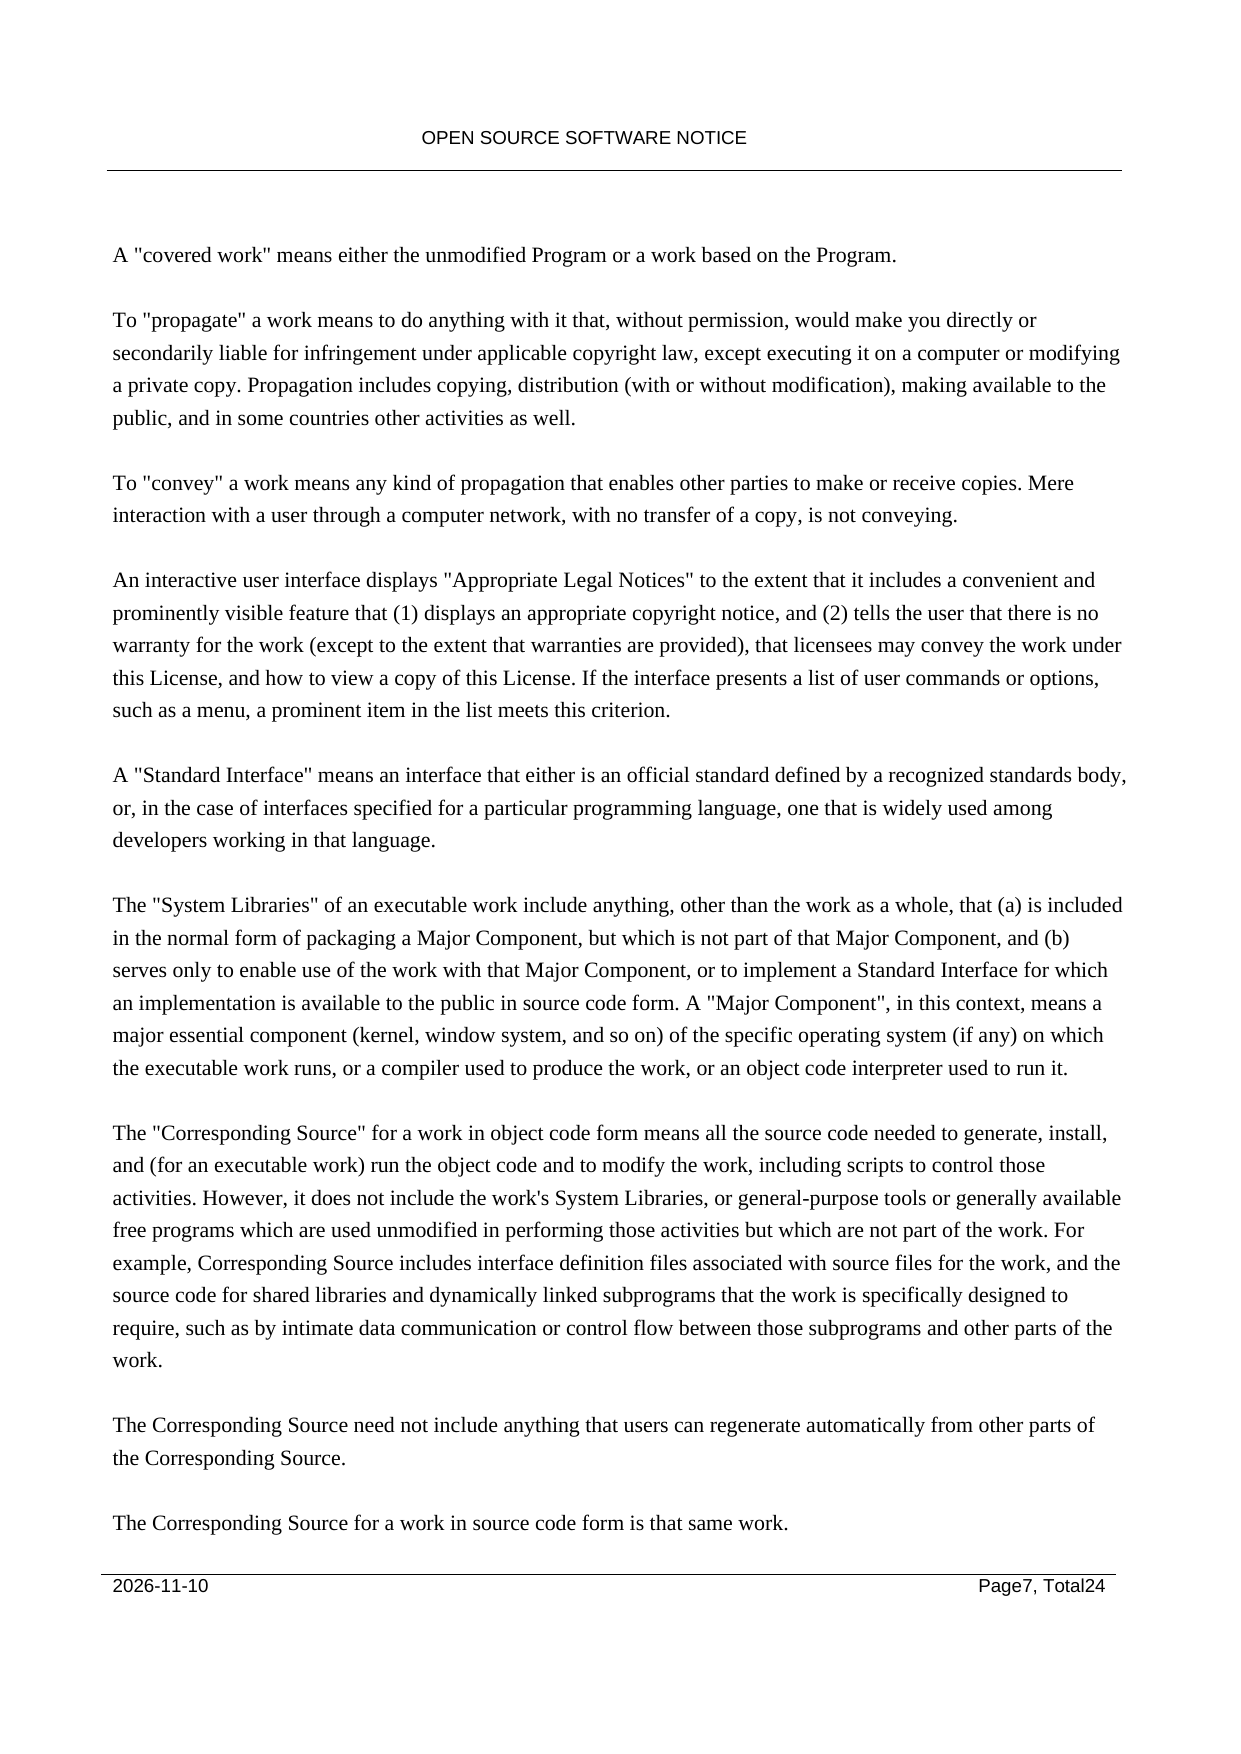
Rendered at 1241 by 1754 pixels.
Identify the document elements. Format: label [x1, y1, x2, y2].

text [112, 206, 1128, 1539]
